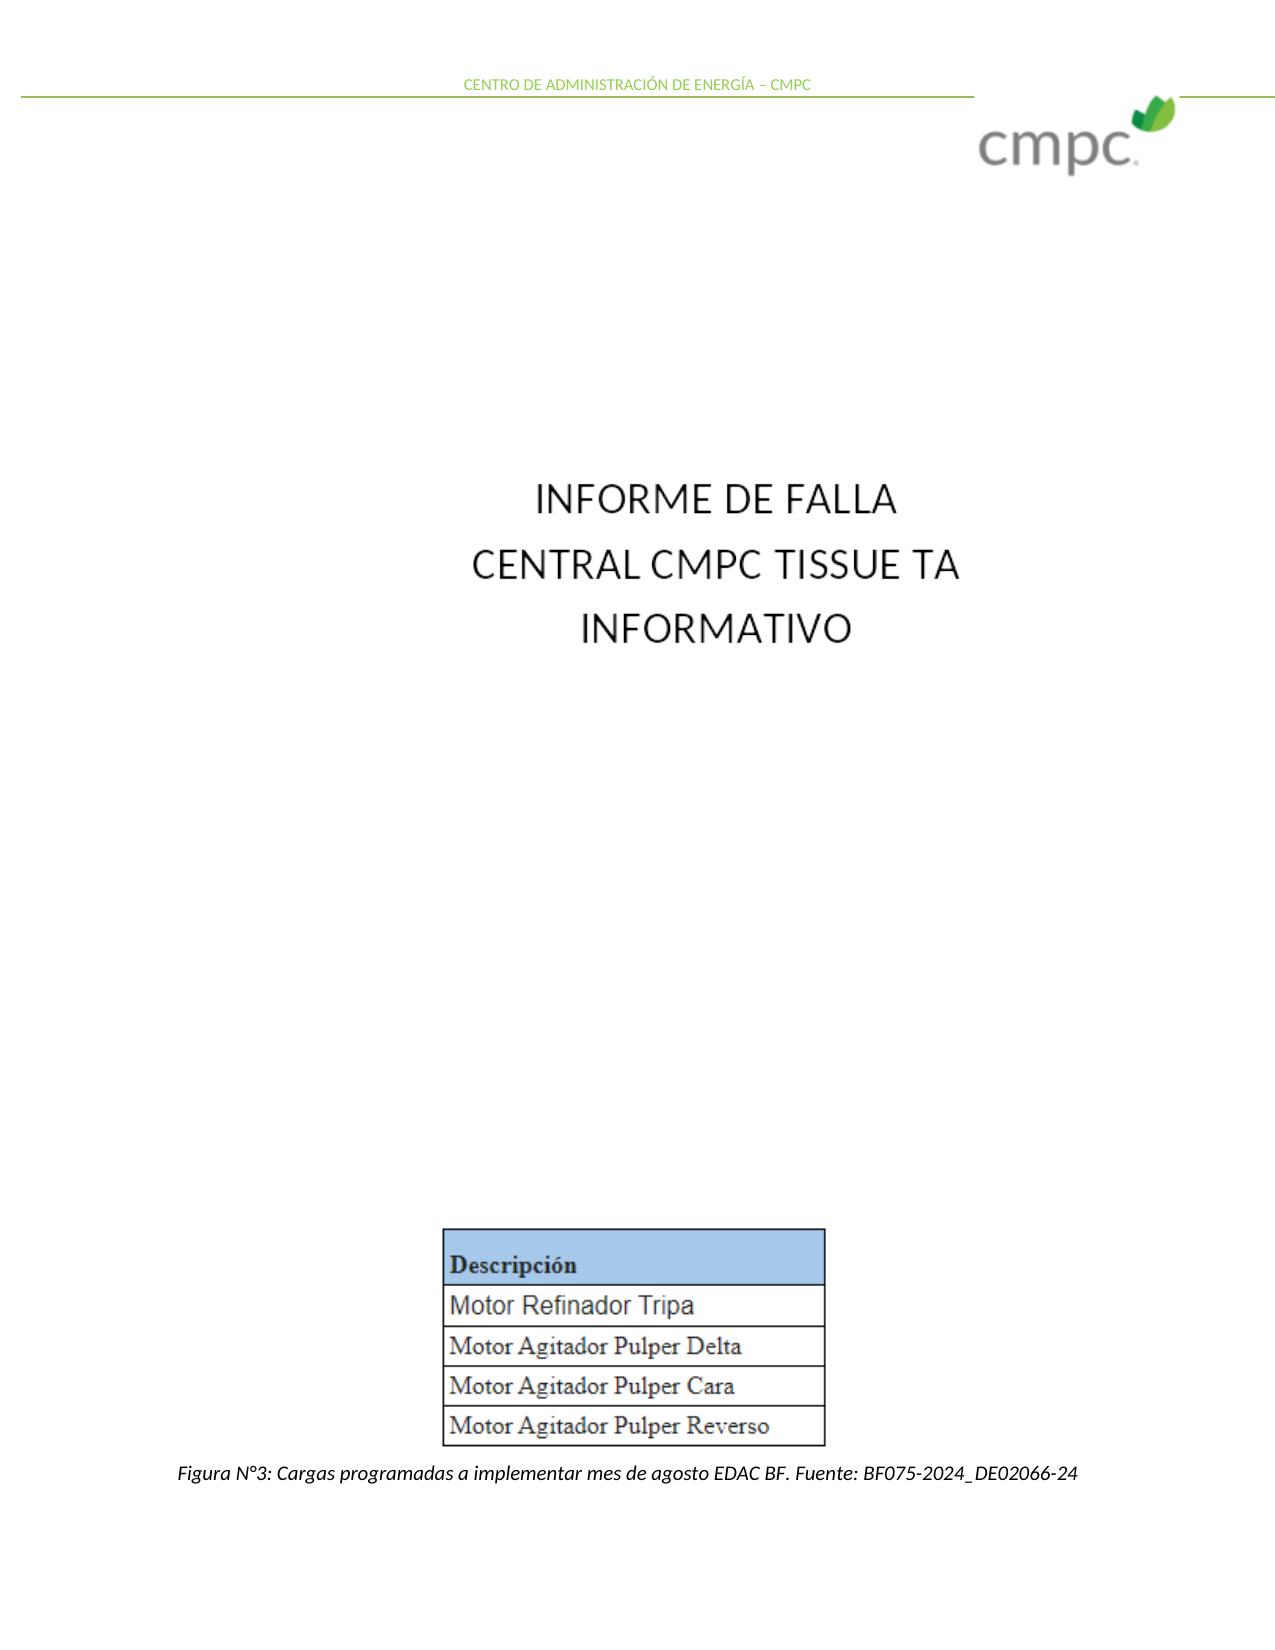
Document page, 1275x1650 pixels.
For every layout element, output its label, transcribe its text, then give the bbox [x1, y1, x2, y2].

picture [435, 1216, 840, 1461]
text Figura N°3: Cargas programadas a implementar mes de agosto EDAC BF. Fuente: BF075-2024_DE02066-24 [177, 1461, 1098, 1486]
